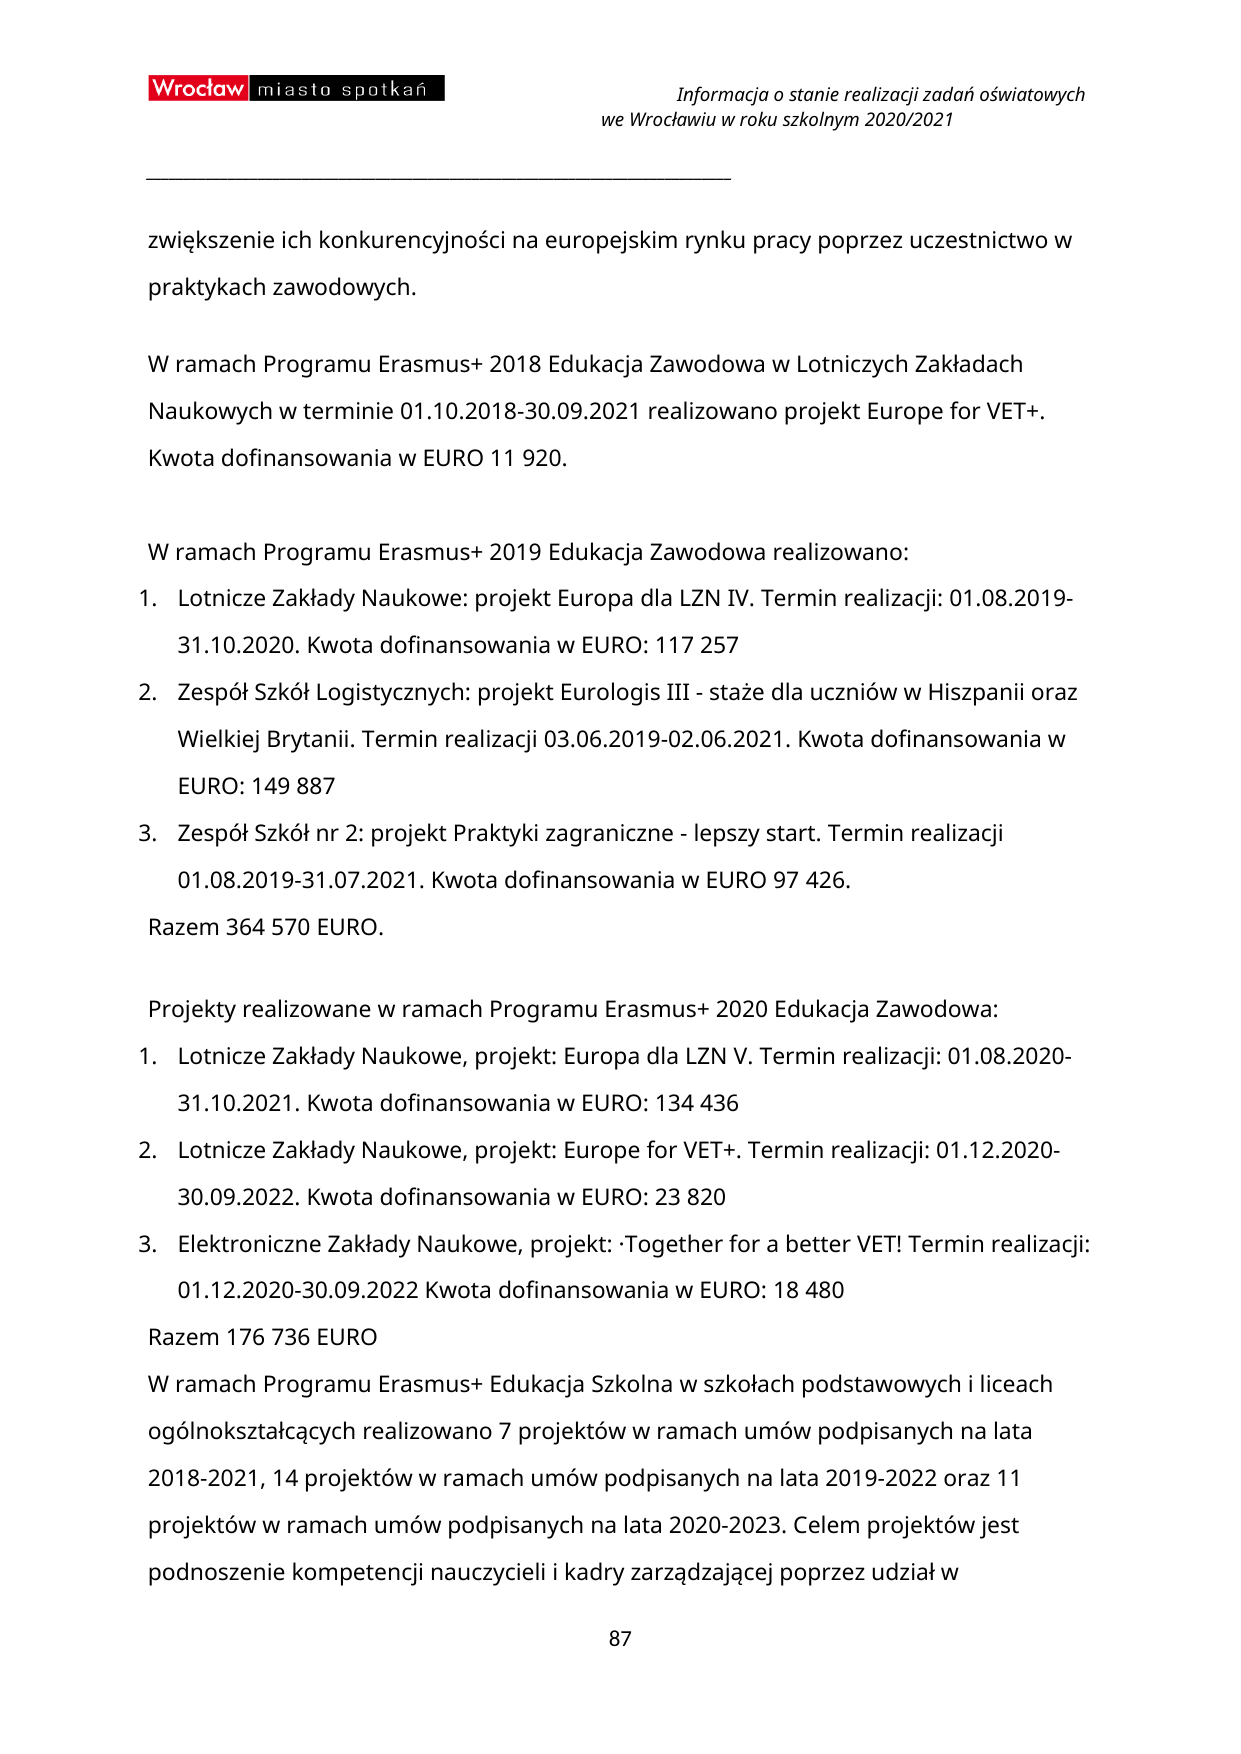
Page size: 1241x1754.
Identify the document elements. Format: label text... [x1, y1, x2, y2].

text Projekty realizowane w ramach Programu Erasmus+ 2020 Edukacja Zawodowa: [148, 993, 1093, 1024]
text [148, 1368, 1093, 1587]
picture [147, 73, 445, 102]
text W ramach Programu Erasmus+ 2019 Edukacja Zawodowa realizowano: [148, 535, 1093, 567]
list Lotnicze Zakłady Naukowe, projekt: Europa dla LZN V. Termin realizacji: 01.08.2020-31.10.2021. Kwota dofinansowania w EURO: 134 436 [148, 1040, 1093, 1118]
text Razem 176 736 EURO [148, 1321, 1093, 1353]
list Zespół Szkół Logistycznych: projekt Eurologis III - staże dla uczniów w Hiszpanii oraz Wielkiej Brytanii. Termin realizacji 03.06.2019-02.06.2021. Kwota dofinansowania w EURO: 149 887 [148, 676, 1093, 801]
list Zespół Szkół nr 2: projekt Praktyki zagraniczne - lepszy start. Termin realizacji 01.08.2019-31.07.2021. Kwota dofinansowania w EURO 97 426. [148, 817, 1093, 895]
list Lotnicze Zakłady Naukowe: projekt Europa dla LZN IV. Termin realizacji: 01.08.2019-31.10.2020. Kwota dofinansowania w EURO: 117 257 [148, 582, 1093, 660]
list Lotnicze Zakłady Naukowe, projekt: Europe for VET+. Termin realizacji: 01.12.2020-30.09.2022. Kwota dofinansowania w EURO: 23 820 [148, 1134, 1093, 1212]
list Elektroniczne Zakłady Naukowe, projekt: ·Together for a better VET! Termin realizacji: 01.12.2020-30.09.2022 Kwota dofinansowania w EURO: 18 480 [148, 1228, 1093, 1306]
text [148, 224, 1093, 302]
text Razem 364 570 EURO. [148, 910, 1093, 942]
text W ramach Programu Erasmus+ 2018 Edukacja Zawodowa w Lotniczych Zakładach Naukowych w terminie 01.10.2018-30.09.2021 realizowano projekt Europe for VET+. Kwota dofinansowania w EURO 11 920. [148, 348, 1093, 473]
